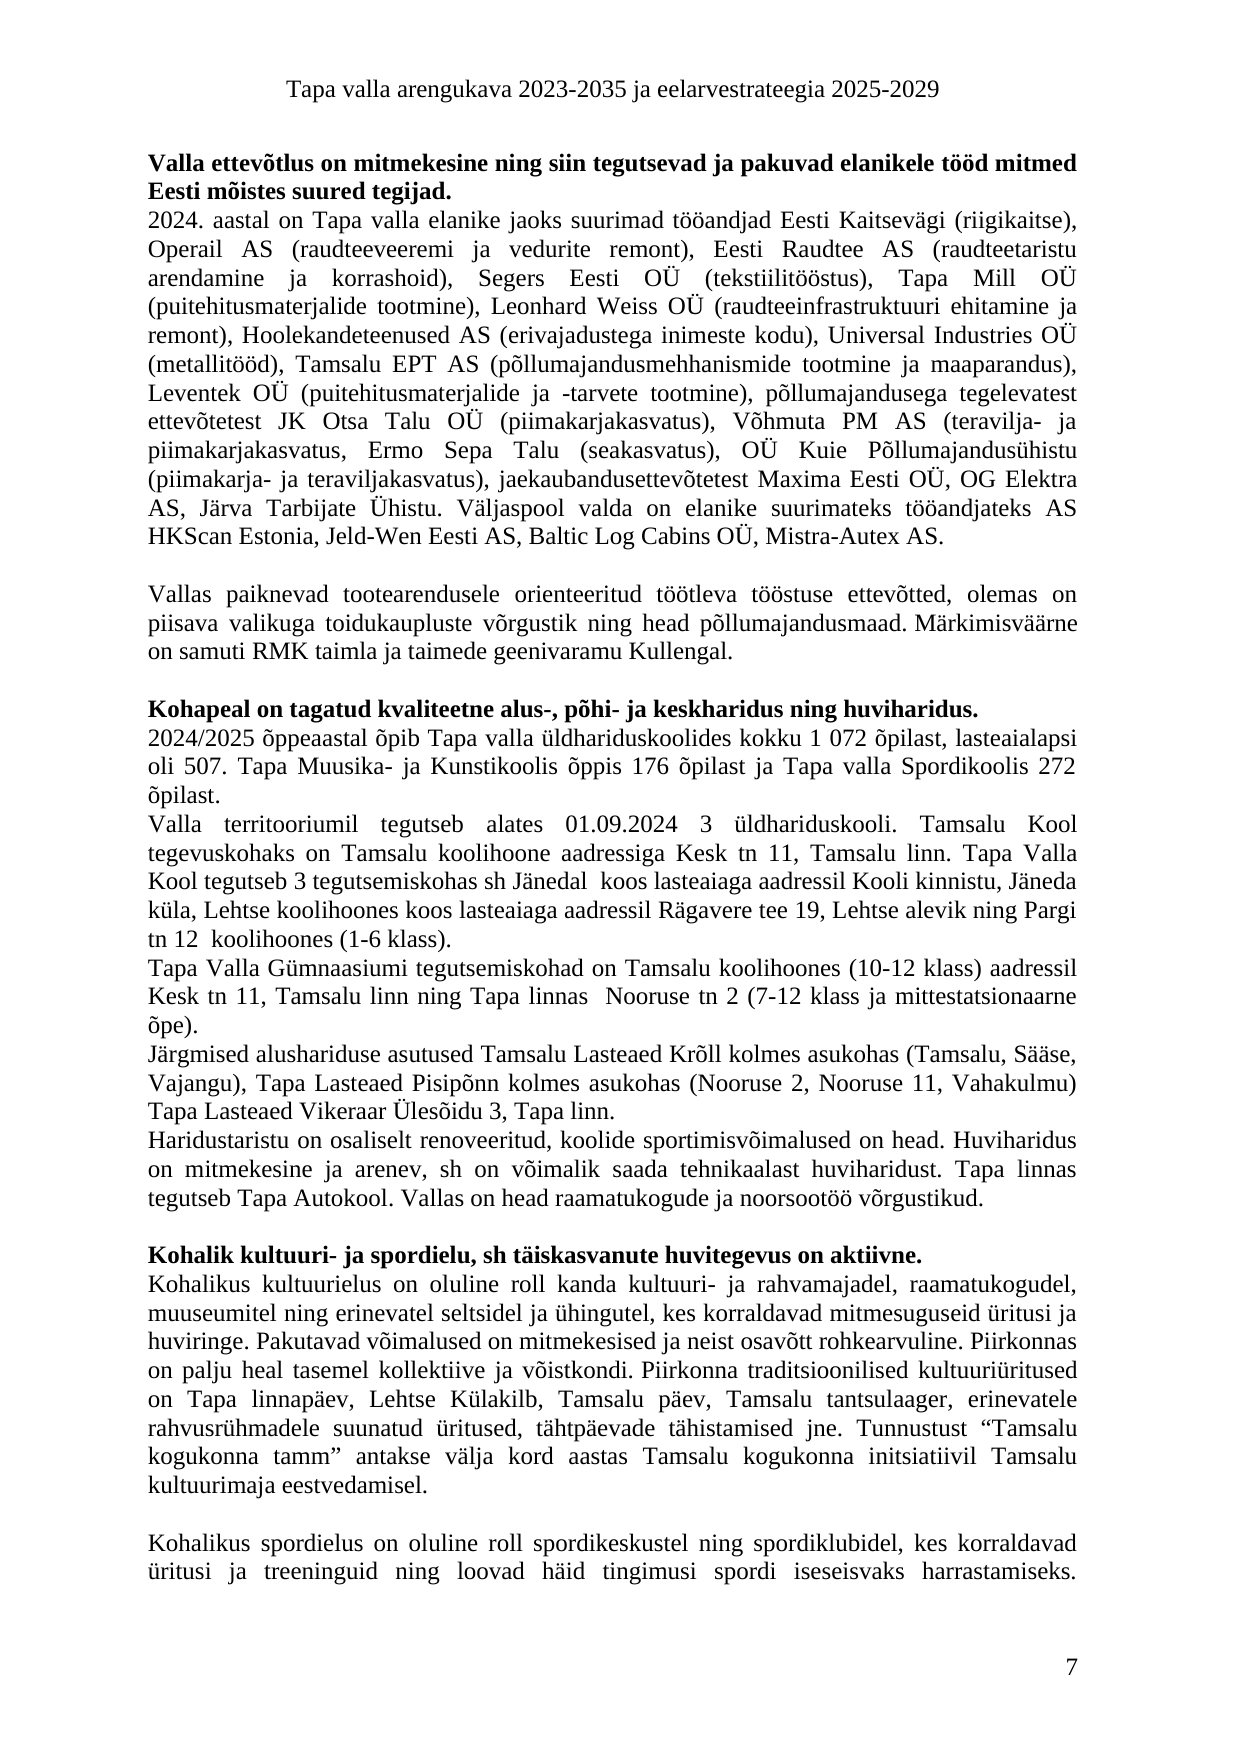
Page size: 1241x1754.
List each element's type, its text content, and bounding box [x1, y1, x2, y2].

text Valla ettevõtlus on mitmekesine ning siin tegutsevad ja pakuvad elanikele tööd mitmed Eesti mõistes suured tegijad. [148, 148, 1078, 205]
text Järgmised alushariduse asutused Tamsalu Lasteaed Krõll kolmes asukohas (Tamsalu, Sääse, Vajangu), Tapa Lasteaed Pisipõnn kolmes asukohas (Nooruse 2, Nooruse 11, Vahakulmu) Tapa Lasteaed Vikeraar Ülesõidu 3, Tapa linn. [148, 1039, 1078, 1125]
text Haridustaristu on osaliselt renoveeritud, koolide sportimisvõimalused on head. Huviharidus on mitmekesine ja arenev, sh on võimalik saada tehnikaalast huviharidust. Tapa linnas tegutseb Tapa Autokool. Vallas on head raamatukogude ja noorsootöö võrgustikud. [148, 1125, 1078, 1211]
text Kohapeal on tagatud kvaliteetne alus-, põhi- ja keskharidus ning huviharidus. [148, 694, 1078, 723]
text 2024/2025 õppeaastal õpib Tapa valla üldhariduskoolides kokku 1 072 õpilast, lasteaialapsi oli 507. Tapa Muusika- ja Kunstikoolis õppis 176 õpilast ja Tapa valla Spordikoolis 272 õpilast. [148, 723, 1078, 809]
text Kohalikus kultuurielus on oluline roll kanda kultuuri- ja rahvamajadel, raamatukogudel, muuseumitel ning erinevatel seltsidel ja ühingutel, kes korraldavad mitmesuguseid üritusi ja huviringe. Pakutavad võimalused on mitmekesised ja neist osavõtt rohkearvuline. Piirkonnas on palju heal tasemel kollektiive ja võistkondi. Piirkonna traditsioonilised kultuuriüritused on Tapa linnapäev, Lehtse Külakilb, Tamsalu päev, Tamsalu tantsulaager, erinevatele rahvusrühmadele suunatud üritused, tähtpäevade tähistamised jne. Tunnustust “Tamsalu kogukonna tamm” antakse välja kord aastas Tamsalu kogukonna initsiatiivil Tamsalu kultuurimaja eestvedamisel. [148, 1269, 1078, 1499]
text 2024. aastal on Tapa valla elanike jaoks suurimad tööandjad Eesti Kaitsevägi (riigikaitse), Operail AS (raudteeveeremi ja vedurite remont), Eesti Raudtee AS (raudteetaristu arendamine ja korrashoid), Segers Eesti OÜ (tekstiilitööstus), Tapa Mill OÜ (puitehitusmaterjalide tootmine), Leonhard Weiss OÜ (raudteeinfrastruktuuri ehitamine ja remont), Hoolekandeteenused AS (erivajadustega inimeste kodu), Universal Industries OÜ (metallitööd), Tamsalu EPT AS (põllumajandusmehhanismide tootmine ja maaparandus), Leventek OÜ (puitehitusmaterjalide ja -tarvete tootmine), põllumajandusega tegelevatest ettevõtetest JK Otsa Talu OÜ (piimakarjakasvatus), Võhmuta PM AS (teravilja- ja piimakarjakasvatus, Ermo Sepa Talu (seakasvatus), OÜ Kuie Põllumajandusühistu (piimakarja- ja teraviljakasvatus), jaekaubandusettevõtetest Maxima Eesti OÜ, OG Elektra AS, Järva Tarbijate Ühistu. Väljaspool valda on elanike suurimateks tööandjateks AS HKScan Estonia, Jeld-Wen Eesti AS, Baltic Log Cabins OÜ, Mistra-Autex AS. [148, 205, 1078, 550]
text Vallas paiknevad tootearendusele orienteeritud töötleva tööstuse ettevõtted, olemas on piisava valikuga toidukaupluste võrgustik ning head põllumajandusmaad. Märkimisväärne on samuti RMK taimla ja taimede geenivaramu Kullengal. [148, 579, 1078, 665]
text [148, 1528, 1078, 1585]
text Tapa Valla Gümnaasiumi tegutsemiskohad on Tamsalu koolihoones (10-12 klass) aadressil Kesk tn 11, Tamsalu linn ning Tapa linnas Nooruse tn 2 (7-12 klass ja mittestatsionaarne õpe). [148, 953, 1078, 1039]
text Kohalik kultuuri- ja spordielu, sh täiskasvanute huvitegevus on aktiivne. [148, 1240, 1078, 1269]
text Valla territooriumil tegutseb alates 01.09.2024 3 üldhariduskooli. Tamsalu Kool tegevuskohaks on Tamsalu koolihoone aadressiga Kesk tn 11, Tamsalu linn. Tapa Valla Kool tegutseb 3 tegutsemiskohas sh Jänedal koos lasteaiaga aadressil Kooli kinnistu, Jäneda küla, Lehtse koolihoones koos lasteaiaga aadressil Rägavere tee 19, Lehtse alevik ning Pargi tn 12 koolihoones (1-6 klass). [148, 809, 1078, 953]
